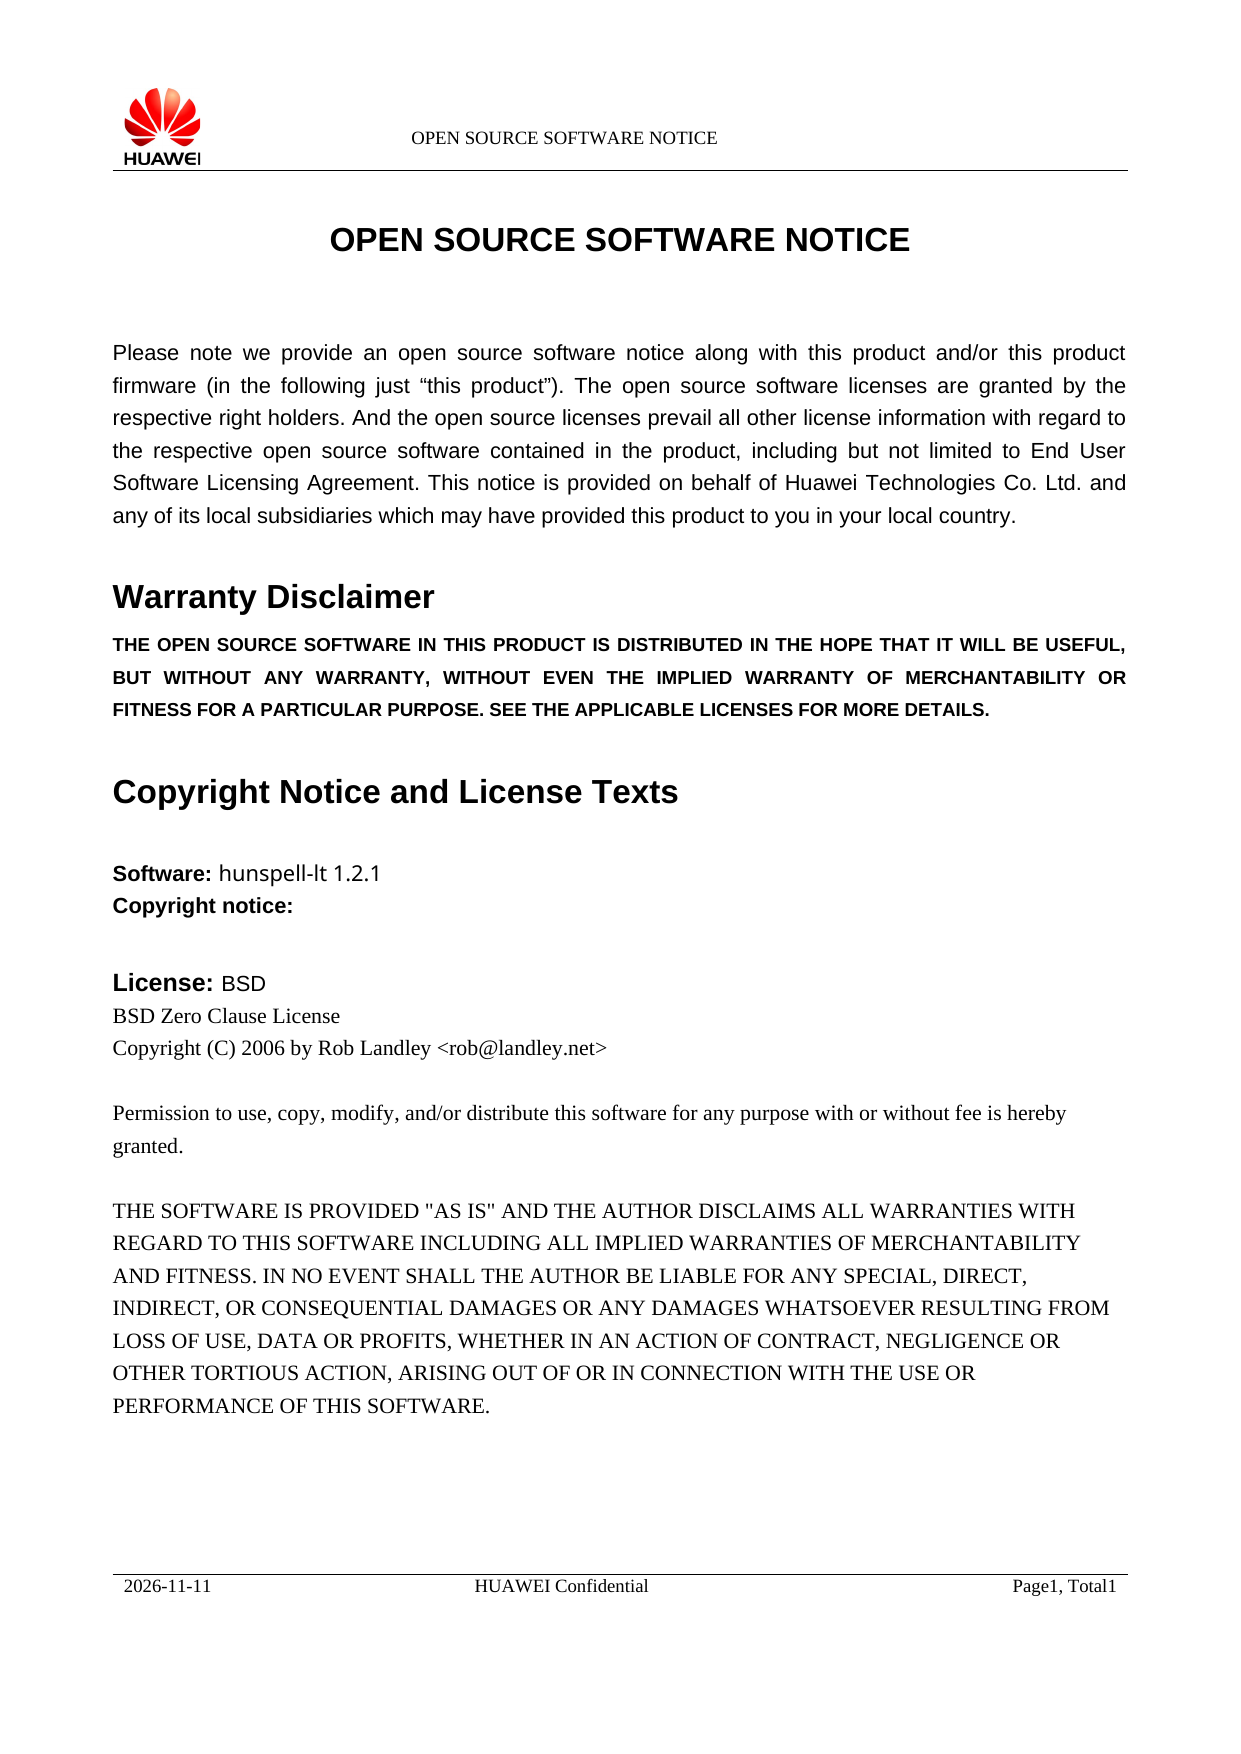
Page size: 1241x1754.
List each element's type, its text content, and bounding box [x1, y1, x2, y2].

text The open source software in this product is distributed in the hope that it will be useful, but WITHOUT ANY WARRANTY, without even the implied warranty of MERCHANTABILITY or FITNESS FOR A PARTICULAR PURPOSE. See the applicable licenses for more details. [112, 629, 1128, 726]
picture [124, 88, 201, 165]
title Software: hunspell-lt 1.2.1 [112, 856, 1128, 889]
text Copyright Notice and License Texts [112, 759, 1128, 824]
text Warranty Disclaimer [112, 564, 1128, 629]
text Please note we provide an open source software notice along with this product and/or this product firmware (in the following just “this product”). The open source software licenses are granted by the respective right holders. And the open source licenses prevail all other license information with regard to the respective open source software contained in the product, including but not limited to End User Software Licensing Agreement. This notice is provided on behalf of Huawei Technologies Co. Ltd. and any of its local subsidiaries which may have provided this product to you in your local country. [112, 336, 1128, 531]
text License: BSD [112, 966, 1128, 999]
text OPEN SOURCE SOFTWARE NOTICE [112, 206, 1128, 271]
text BSD Zero Clause License Copyright (C) 2006 by Rob Landley <rob@landley.net> Permission to use, copy, modify, and/or distribute this software for any purpose with or without fee is hereby granted. THE SOFTWARE IS PROVIDED "AS IS" AND THE AUTHOR DISCLAIMS ALL WARRANTIES WITH REGARD TO THIS SOFTWARE INCLUDING ALL IMPLIED WARRANTIES OF MERCHANTABILITY AND FITNESS. IN NO EVENT SHALL THE AUTHOR BE LIABLE FOR ANY SPECIAL, DIRECT, INDIRECT, OR CONSEQUENTIAL DAMAGES OR ANY DAMAGES WHATSOEVER RESULTING FROM LOSS OF USE, DATA OR PROFITS, WHETHER IN AN ACTION OF CONTRACT, NEGLIGENCE OR OTHER TORTIOUS ACTION, ARISING OUT OF OR IN CONNECTION WITH THE USE OR PERFORMANCE OF THIS SOFTWARE. [112, 999, 1128, 1454]
text Copyright notice: [112, 889, 1128, 921]
